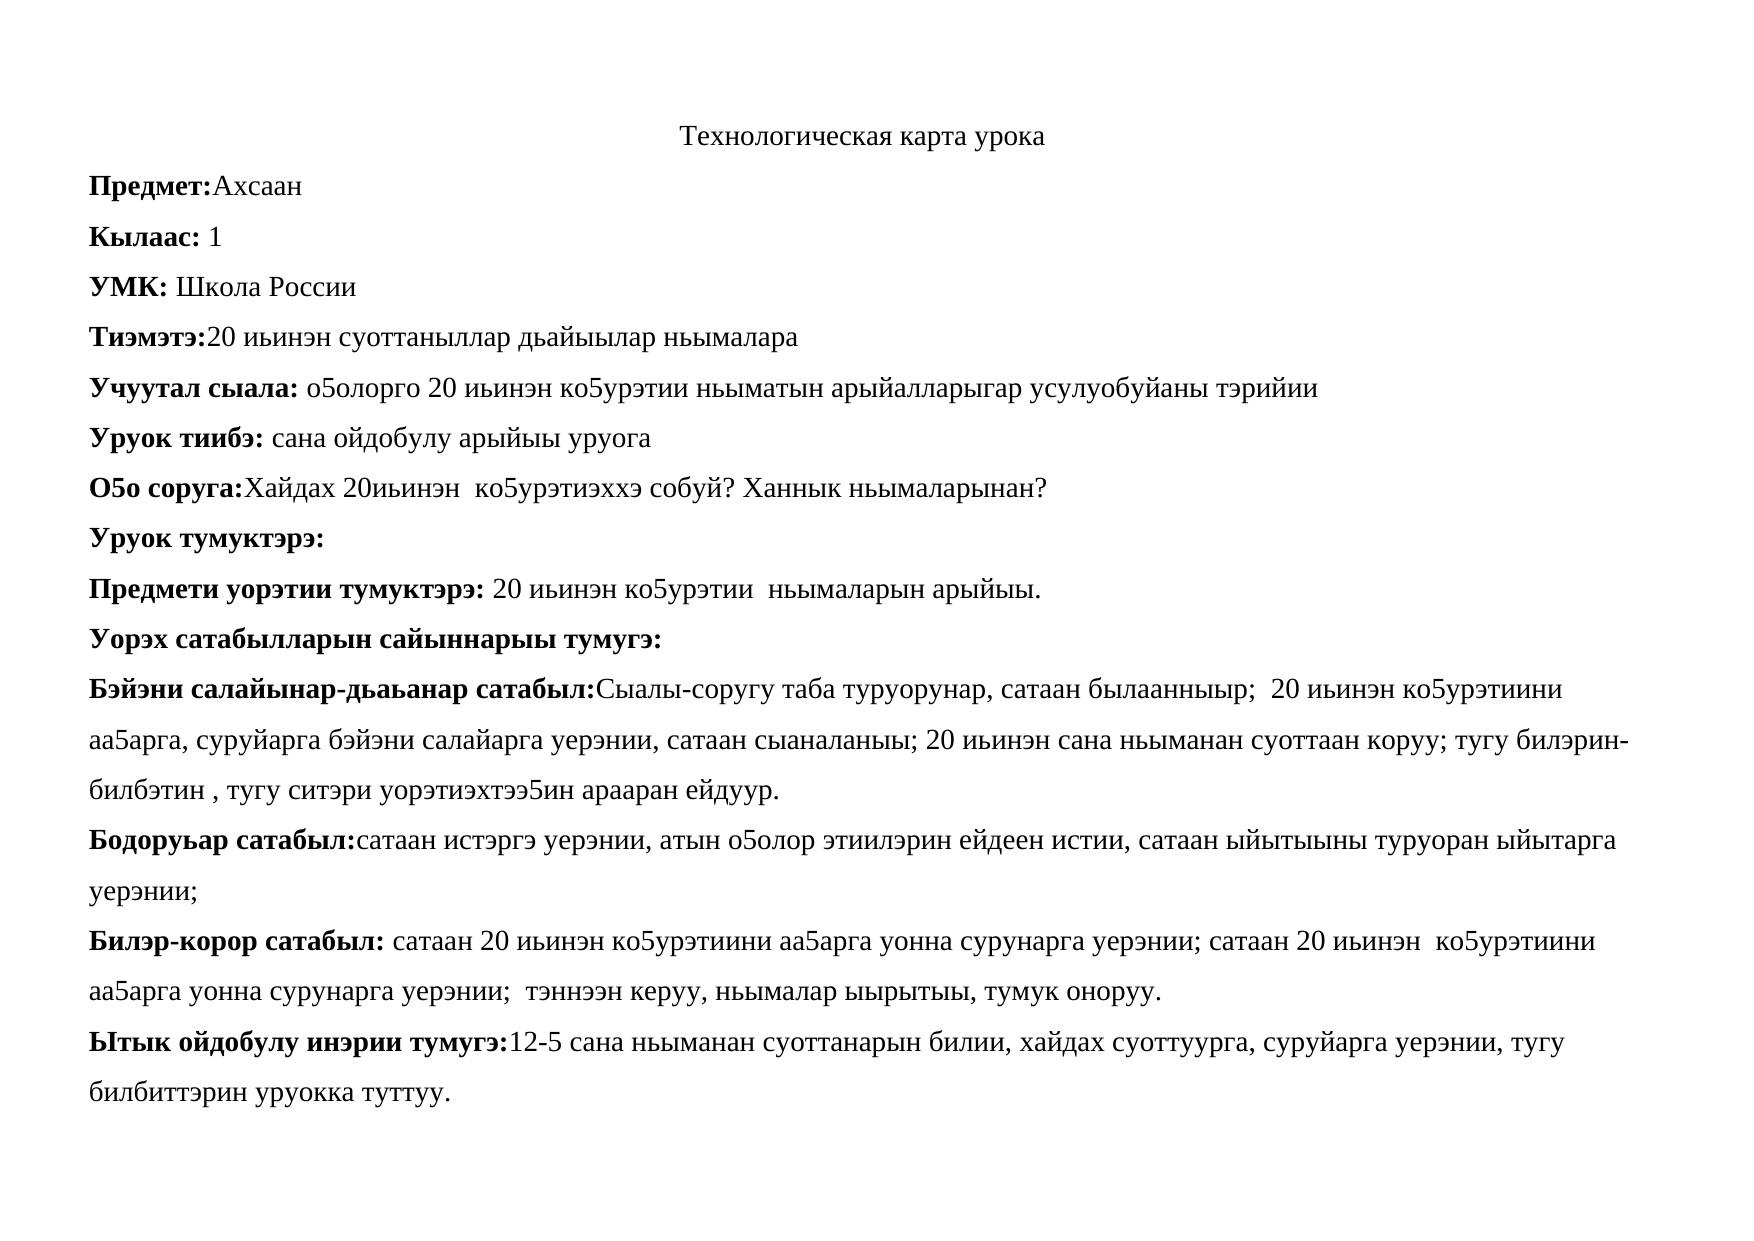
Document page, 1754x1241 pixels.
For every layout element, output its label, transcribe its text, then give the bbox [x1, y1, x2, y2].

text Уруок тумуктэрэ: [88, 521, 1636, 554]
text О5о соруга:Хайдах 20иьинэн ко5урэтиэххэ собуй? Ханнык ньымаларынан? [88, 470, 1636, 504]
text Тиэмэтэ:20 иьинэн суоттаныллар дьайыылар ньымалара [88, 319, 1636, 353]
text Предмети уорэтии тумуктэрэ: 20 иьинэн ко5урэтии ньымаларын арыйыы. [88, 571, 1636, 604]
text Технологическая карта урока [88, 118, 1636, 152]
text Уорэх сатабылларын сайыннарыы тумугэ: [88, 621, 1636, 655]
text Предмет:Ахсаан [88, 168, 1636, 202]
text Бэйэни салайынар-дьаьанар сатабыл:Сыалы-соругу таба туруорунар, сатаан былаанныыр; 20 иьинэн ко5урэтиини аа5арга, суруйарга бэйэни салайарга уерэнии, сатаан сыаналаныы; 20 иьинэн сана ньыманан суоттаан коруу; тугу билэрин-билбэтин , тугу ситэри уорэтиэхтээ5ин арааран ейдуур. [88, 672, 1636, 806]
text Билэр-корор сатабыл: сатаан 20 иьинэн ко5урэтиини аа5арга уонна сурунарга уерэнии; сатаан 20 иьинэн ко5урэтиини аа5арга уонна сурунарга уерэнии; тэннээн керуу, ньымалар ыырытыы, тумук оноруу. [88, 923, 1636, 1007]
text Бодоруьар сатабыл:сатаан истэргэ уерэнии, атын о5олор этиилэрин ейдеен истии, сатаан ыйытыыны туруоран ыйытарга уерэнии; [88, 822, 1636, 906]
text Ытык ойдобулу инэрии тумугэ:12-5 сана ньыманан суоттанарын билии, хайдах суоттуурга, суруйарга уерэнии, тугу билбиттэрин уруокка туттуу. [88, 1024, 1636, 1108]
text Кылаас: 1 [88, 219, 1636, 252]
text Учуутал сыала: о5олорго 20 иьинэн ко5урэтии ньыматын арыйалларыгар усулуобуйаны тэрийии [88, 370, 1636, 403]
text УМК: Школа России [88, 269, 1636, 303]
text Уруок тиибэ: сана ойдобулу арыйыы уруога [88, 420, 1636, 453]
